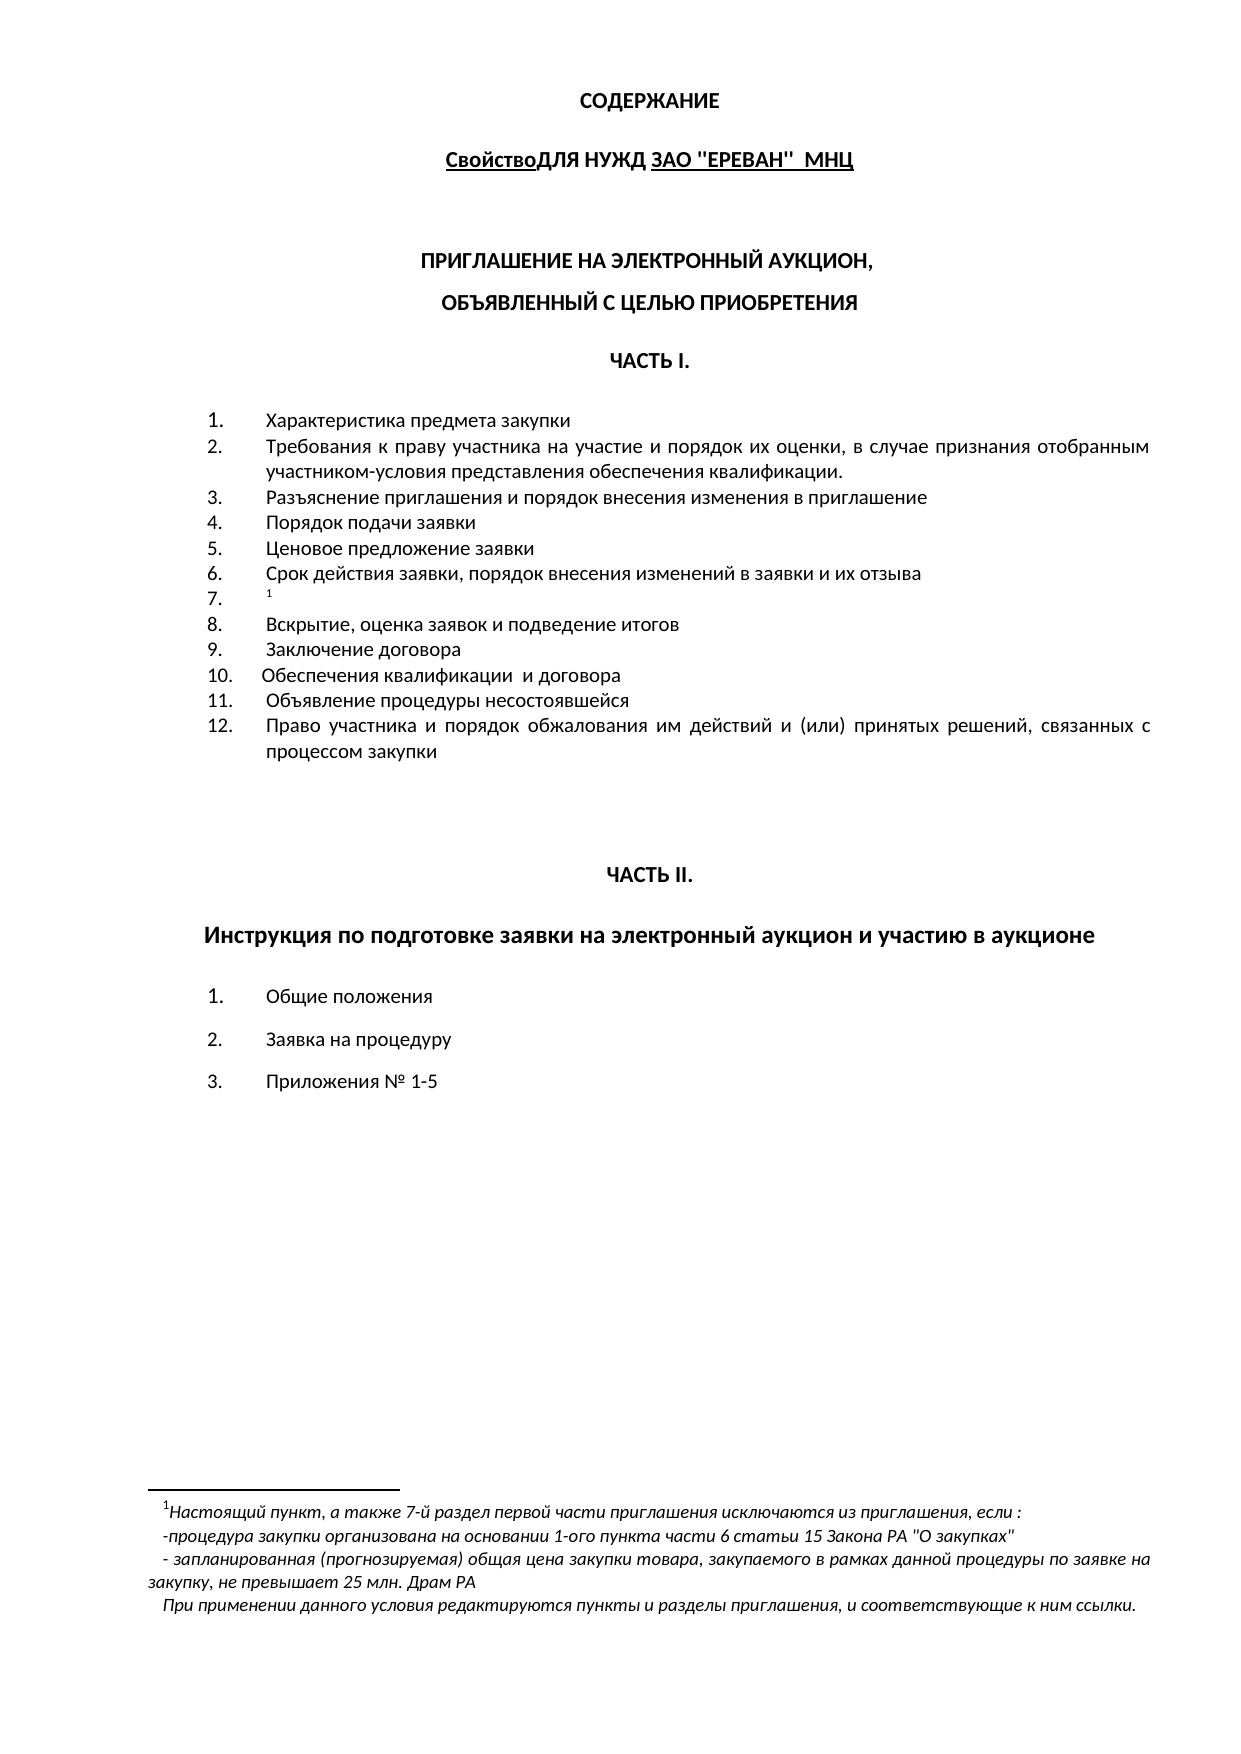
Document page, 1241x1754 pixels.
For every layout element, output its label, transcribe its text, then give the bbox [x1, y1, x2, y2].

text СвойствоДЛЯ НУЖД ЗАО ''ЕРЕВАН'' МНЦ [148, 145, 1152, 173]
text 12. Право участника и порядок обжалования им действий и (или) принятых решений, связанных с процессом закупки [207, 713, 1152, 763]
text 11. Объявление процедуры несостоявшейся [207, 687, 1152, 713]
text 1. Общие положения [207, 981, 1152, 1009]
text ЧАСТЬ II. [148, 860, 1152, 888]
text 2. Требования к праву участника на участие и порядок их оценки, в случае признания отобранным участником-условия представления обеспечения квалификации. [207, 433, 1152, 484]
text 9. Заключение договора [207, 636, 1152, 662]
text 10. Обеспечения квалификации и договора [207, 662, 1152, 687]
text 3. Приложения № 1-5 [207, 1068, 1152, 1093]
text 3. Разъяснение приглашения и порядок внесения изменения в приглашение [207, 484, 1152, 509]
text ПРИГЛАШЕНИЕ НА ЭЛЕКТРОННЫЙ АУКЦИОН, ОБЪЯВЛЕННЫЙ С ЦЕЛЬЮ ПРИОБРЕТЕНИЯ [148, 246, 1152, 316]
text 4. Порядок подачи заявки [207, 509, 1152, 535]
text 2. Заявка на процедуру [207, 1026, 1152, 1051]
text 8. Вскрытие, оценка заявок и подведение итогов [207, 611, 1152, 636]
text 6. Срок действия заявки, порядок внесения изменений в заявки и их отзыва [207, 560, 1152, 586]
text 7. [207, 586, 1152, 611]
text Инструкция по подготовке заявки на электронный аукцион и участию в аукционе [148, 919, 1152, 949]
text СОДЕРЖАНИЕ [148, 86, 1152, 114]
text 1. Характеристика предмета закупки [207, 405, 1152, 433]
text 5. Ценовое предложение заявки [207, 535, 1152, 560]
text ЧАСТЬ I. [148, 346, 1152, 374]
